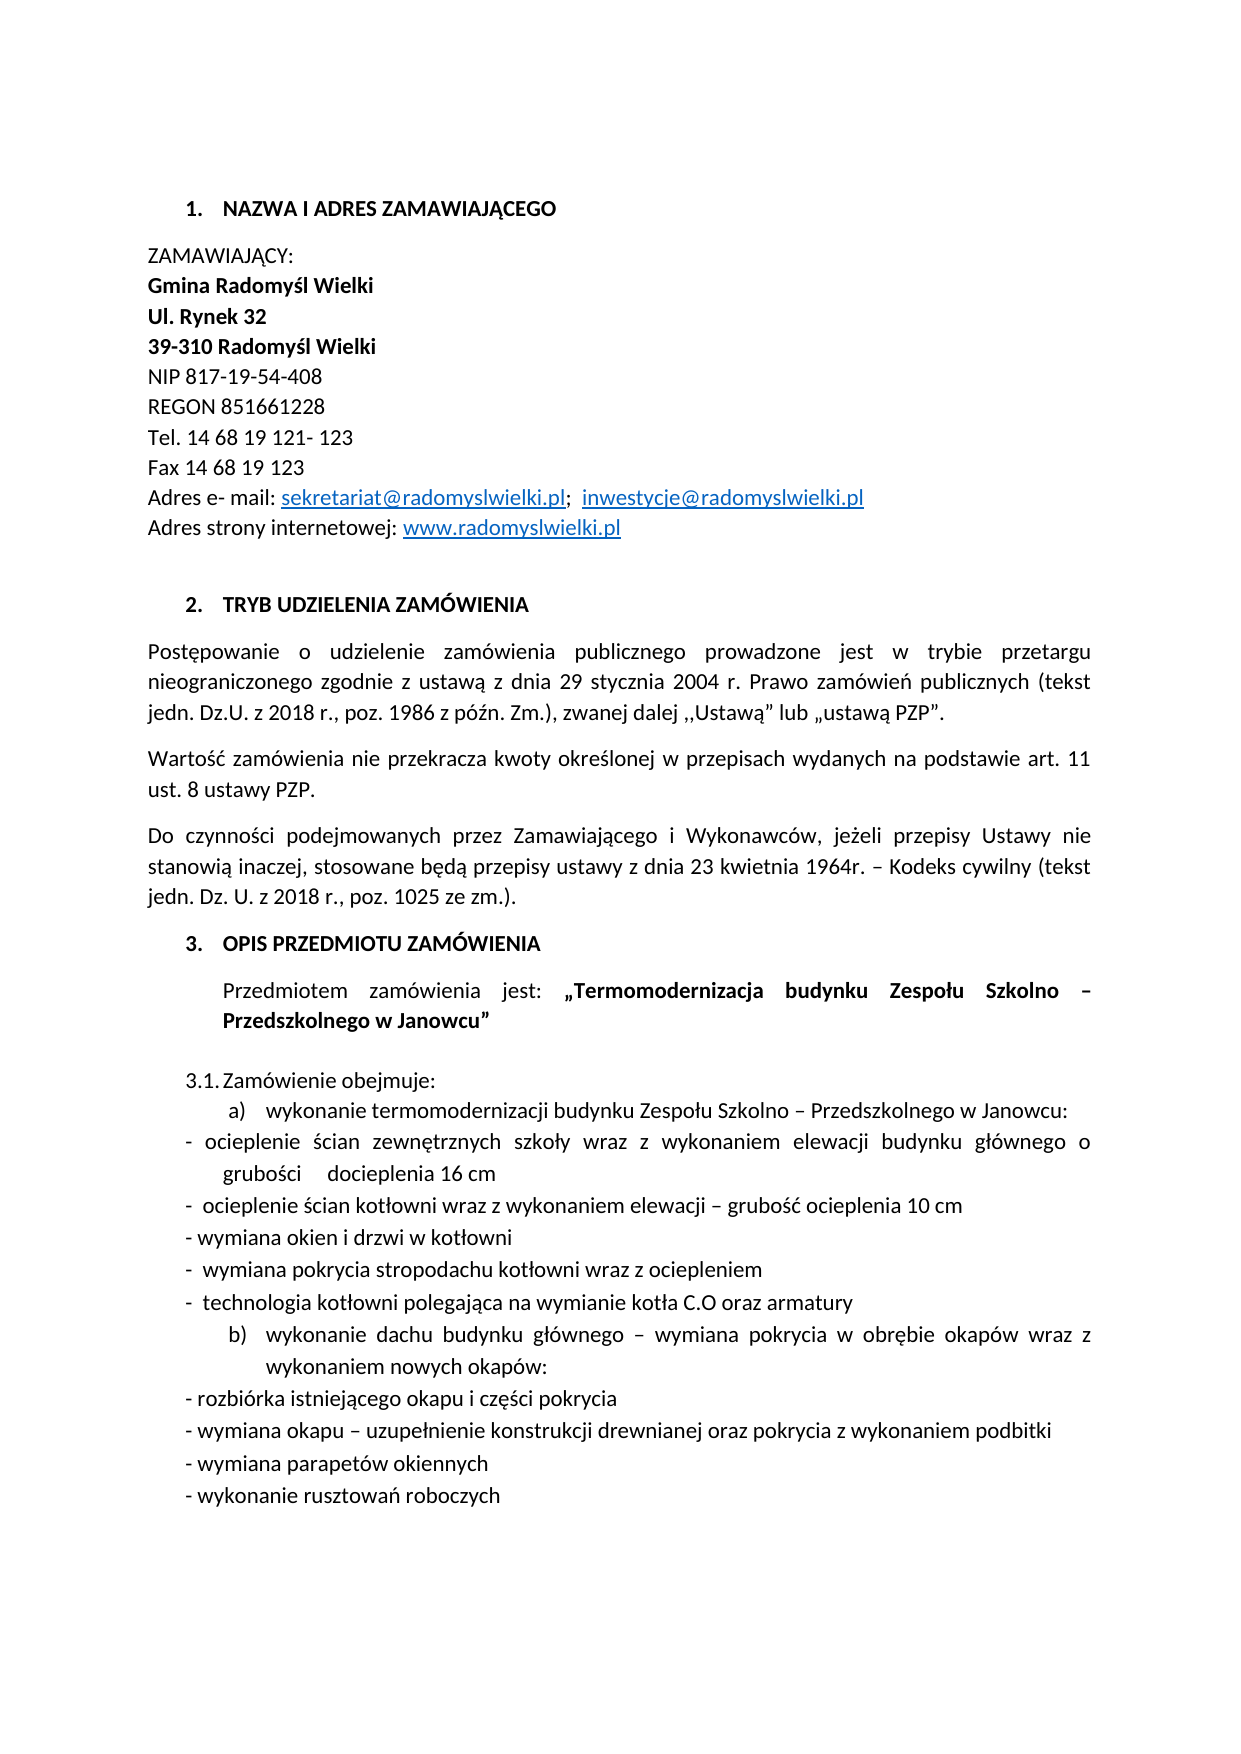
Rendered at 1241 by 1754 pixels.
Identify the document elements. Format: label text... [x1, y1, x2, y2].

text Fax 14 68 19 123 [148, 453, 1093, 481]
list - wymiana okapu – uzupełnienie konstrukcji drewnianej oraz pokrycia z wykonaniem podbitki [185, 1416, 1093, 1444]
list Przedmiotem zamówienia jest: „Termomodernizacja budynku Zespołu Szkolno – Przedszkolnego w Janowcu” [223, 976, 1093, 1034]
text Postępowanie o udzielenie zamówienia publicznego prowadzone jest w trybie przetargu nieograniczonego zgodnie z ustawą z dnia 29 stycznia 2004 r. Prawo zamówień publicznych (tekst jedn. Dz.U. z 2018 r., poz. 1986 z późn. Zm.), zwanej dalej ,,Ustawą” lub „ustawą PZP”. [148, 637, 1093, 726]
list OPIS PRZEDMIOTU ZAMÓWIENIA [185, 929, 1093, 957]
list - ocieplenie ścian zewnętrznych szkoły wraz z wykonaniem elewacji budynku głównego o grubości docieplenia 16 cm [185, 1127, 1093, 1187]
text Gmina Radomyśl Wielki [148, 272, 1093, 299]
list wykonanie dachu budynku głównego – wymiana pokrycia w obrębie okapów wraz z wykonaniem nowych okapów: [228, 1320, 1093, 1380]
text Adres strony internetowej: www.radomyslwielki.pl [148, 513, 1093, 541]
list NAZWA I ADRES ZAMAWIAJĄCEGO [185, 194, 1093, 222]
text NIP 817-19-54-408 [148, 362, 1093, 390]
list - wymiana okien i drzwi w kotłowni [185, 1223, 1093, 1251]
text Do czynności podejmowanych przez Zamawiającego i Wykonawców, jeżeli przepisy Ustawy nie stanowią inaczej, stosowane będą przepisy ustawy z dnia 23 kwietnia 1964r. – Kodeks cywilny (tekst jedn. Dz. U. z 2018 r., poz. 1025 ze zm.). [148, 822, 1093, 910]
text Ul. Rynek 32 [148, 302, 1093, 330]
list - technologia kotłowni polegająca na wymianie kotła C.O oraz armatury [185, 1288, 1093, 1316]
text ZAMAWIAJĄCY: [148, 241, 1093, 269]
text Adres e- mail: sekretariat@radomyslwielki.pl; inwestycje@radomyslwielki.pl [148, 483, 1093, 511]
list - wymiana parapetów okiennych [185, 1449, 1093, 1477]
list - wykonanie rusztowań roboczych [185, 1481, 1093, 1509]
text Zamówienie obejmuje: [185, 1066, 1093, 1094]
list TRYB UDZIELENIA ZAMÓWIENIA [185, 590, 1093, 618]
list - rozbiórka istniejącego okapu i części pokrycia [185, 1384, 1093, 1412]
text 39-310 Radomyśl Wielki [148, 332, 1093, 360]
text REGON 851661228 [148, 392, 1093, 420]
list - ocieplenie ścian kotłowni wraz z wykonaniem elewacji – grubość ocieplenia 10 cm [185, 1191, 1093, 1219]
text Wartość zamówienia nie przekracza kwoty określonej w przepisach wydanych na podstawie art. 11 ust. 8 ustawy PZP. [148, 744, 1093, 803]
list wykonanie termomodernizacji budynku Zespołu Szkolno – Przedszkolnego w Janowcu: [228, 1097, 1093, 1124]
text Tel. 14 68 19 121- 123 [148, 423, 1093, 451]
list - wymiana pokrycia stropodachu kotłowni wraz z ociepleniem [185, 1256, 1093, 1283]
